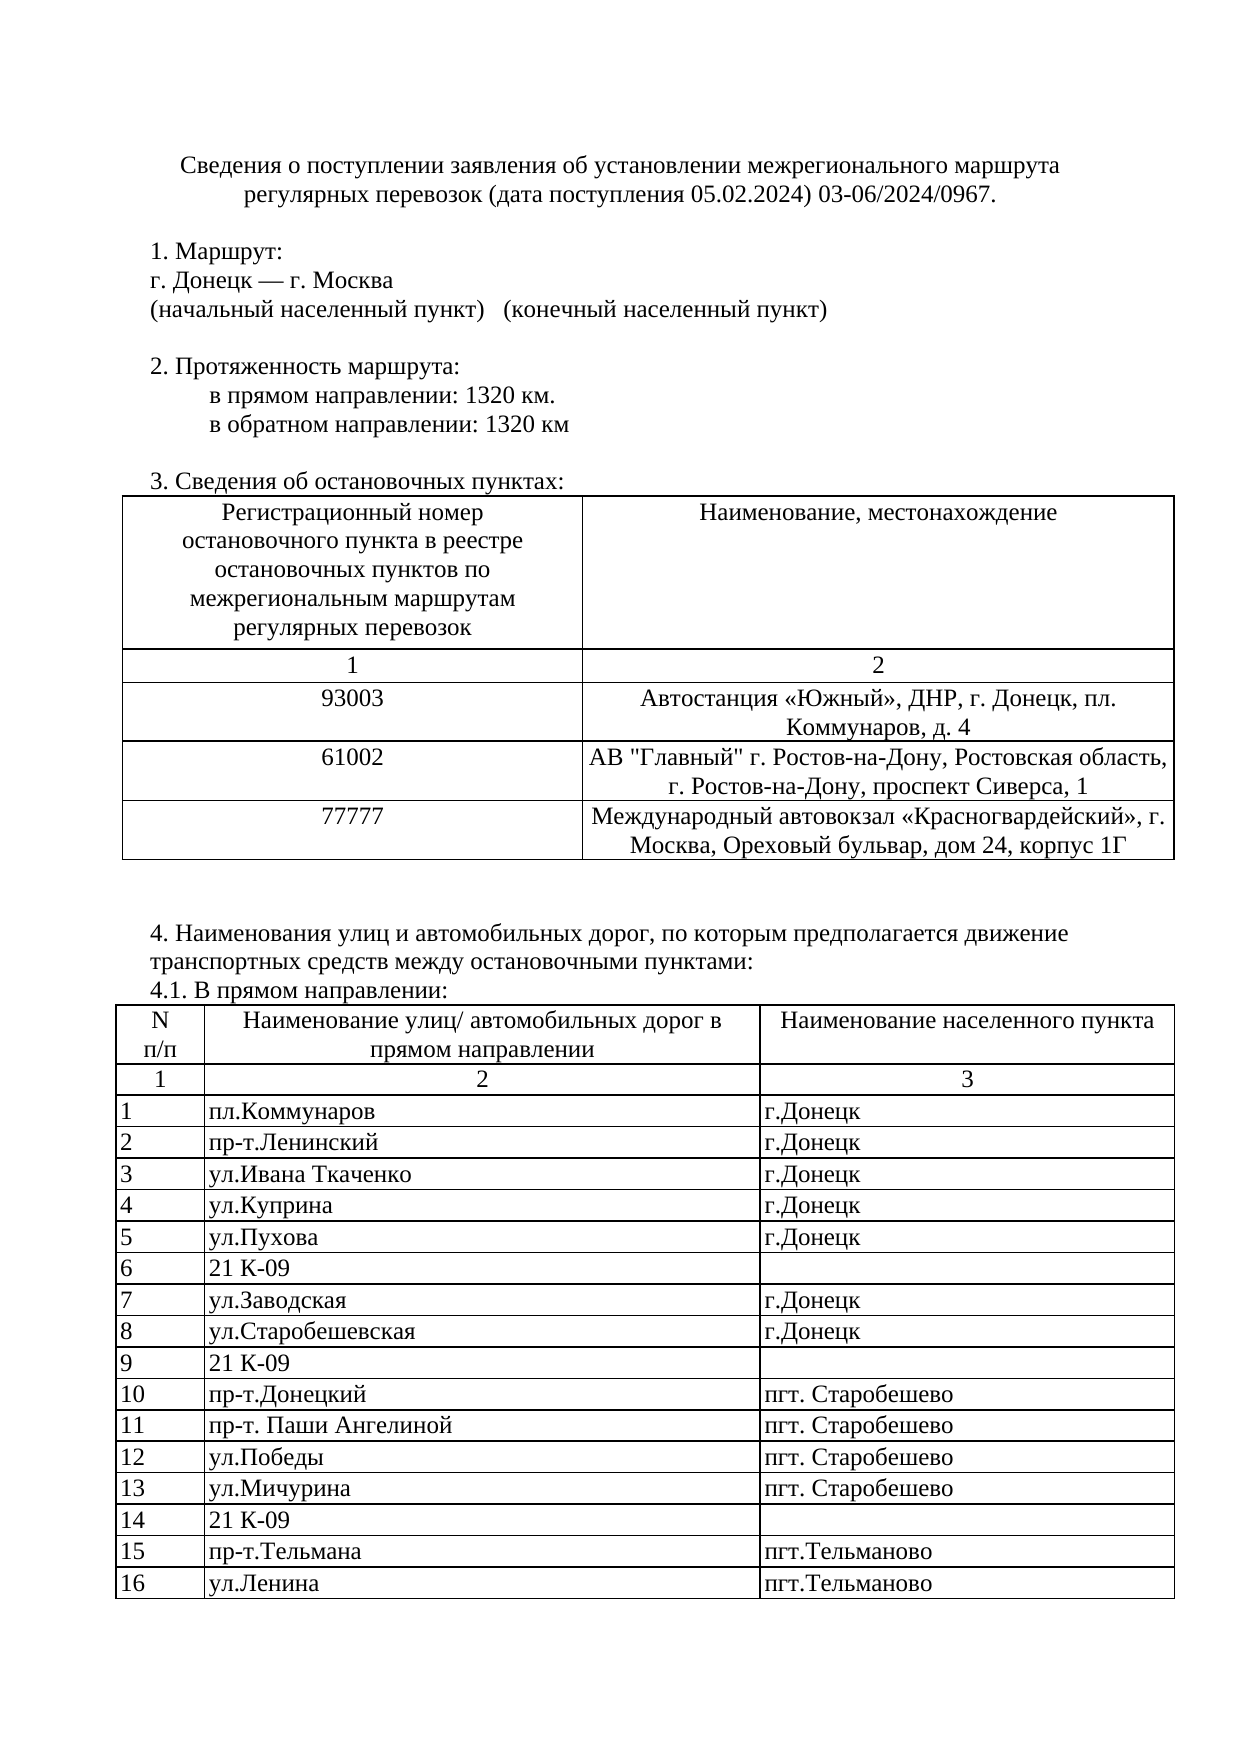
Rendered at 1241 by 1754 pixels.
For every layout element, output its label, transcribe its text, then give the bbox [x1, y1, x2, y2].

table_cell 5 [117, 1222, 204, 1252]
table_header Наименование населенного пункта [761, 1006, 1174, 1063]
table_cell ул.Заводская [205, 1285, 759, 1314]
table_cell пр-т.Тельмана [205, 1536, 759, 1566]
table_cell 21 К-09 [205, 1348, 759, 1377]
table_cell [761, 1253, 1174, 1283]
table_cell пр-т.Донецкий [205, 1379, 759, 1409]
table_cell 1 [123, 650, 582, 681]
table_cell пгт. Старобешево [761, 1442, 1174, 1472]
table_cell ул.Ленина [205, 1568, 759, 1598]
table_cell г.Донецк [761, 1285, 1174, 1314]
table_cell г.Донецк [761, 1096, 1174, 1126]
table_cell 9 [117, 1348, 204, 1377]
table_cell 61002 [123, 742, 582, 799]
table_cell 14 [117, 1505, 204, 1535]
table_cell 4 [117, 1190, 204, 1220]
table_header Регистрационный номер остановочного пункта в реестре остановочных пунктов по межрегиональным маршрутам регулярных перевозок [123, 497, 582, 648]
table_cell 2 [205, 1065, 759, 1094]
table_cell пгт.Тельманово [761, 1536, 1174, 1566]
table_cell [761, 1348, 1174, 1377]
table_cell 77777 [123, 801, 582, 858]
table_header Наименование, местонахождение [583, 497, 1173, 648]
text 2. Протяженность маршрута: [150, 351, 1090, 380]
table_cell 16 [117, 1568, 204, 1598]
table_cell 2 [583, 650, 1173, 681]
table_cell 6 [117, 1253, 204, 1283]
table_cell 21 К-09 [205, 1253, 759, 1283]
table_cell АВ "Главный" г. Ростов-на-Дону, Ростовская область, г. Ростов-на-Дону, проспект Сиверса, 1 [583, 742, 1173, 799]
table_cell пл.Коммунаров [205, 1096, 759, 1126]
table_cell пр-т.Ленинский [205, 1127, 759, 1157]
text г. Донецк — г. Москва [150, 265, 1090, 294]
table_cell 12 [117, 1442, 204, 1472]
table_cell пгт.Тельманово [761, 1568, 1174, 1598]
table_cell 1 [117, 1096, 204, 1126]
table_cell г.Донецк [761, 1190, 1174, 1220]
table_cell [761, 1505, 1174, 1535]
table_cell 3 [117, 1159, 204, 1189]
text в обратном направлении: 1320 км [150, 409, 1090, 437]
table_cell г.Донецк [761, 1316, 1174, 1346]
table_cell 2 [117, 1127, 204, 1157]
table_cell ул.Куприна [205, 1190, 759, 1220]
text в прямом направлении: 1320 км. [150, 380, 1090, 409]
text 4.1. В прямом направлении: [150, 975, 1090, 1004]
table_cell ул.Пухова [205, 1222, 759, 1252]
table_cell ул.Старобешевская [205, 1316, 759, 1346]
table_cell пгт. Старобешево [761, 1379, 1174, 1409]
table_cell Международный автовокзал «Красногвардейский», г. Москва, Ореховый бульвар, дом 24, корпус 1Г [583, 801, 1173, 858]
table_cell 21 К-09 [205, 1505, 759, 1535]
table_cell ул.Ивана Ткаченко [205, 1159, 759, 1189]
text (начальный населенный пункт) (конечный населенный пункт) [150, 294, 1090, 322]
table_cell пгт. Старобешево [761, 1473, 1174, 1503]
table_cell г.Донецк [761, 1159, 1174, 1189]
table_header N п/п [117, 1006, 204, 1063]
text 1. Маршрут: [150, 236, 1090, 265]
table_cell г.Донецк [761, 1222, 1174, 1252]
table_cell пр-т. Паши Ангелиной [205, 1411, 759, 1440]
table_cell Автостанция «Южный», ДНР, г. Донецк, пл. Коммунаров, д. 4 [583, 683, 1173, 740]
table_cell 3 [761, 1065, 1174, 1094]
table_cell 7 [117, 1285, 204, 1314]
table_cell 93003 [123, 683, 582, 740]
table_cell 10 [117, 1379, 204, 1409]
table_cell 15 [117, 1536, 204, 1566]
table_cell пгт. Старобешево [761, 1411, 1174, 1440]
table_cell 8 [117, 1316, 204, 1346]
text 3. Сведения об остановочных пунктах: [150, 466, 1090, 495]
table_cell 13 [117, 1473, 204, 1503]
table_cell ул.Мичурина [205, 1473, 759, 1503]
table_cell 11 [117, 1411, 204, 1440]
table_cell ул.Победы [205, 1442, 759, 1472]
text 4. Наименования улиц и автомобильных дорог, по которым предполагается движение транспортных средств между остановочными пунктами: [150, 918, 1090, 975]
table_cell 1 [117, 1065, 204, 1094]
table_header Наименование улиц/ автомобильных дорог в прямом направлении [205, 1006, 759, 1063]
table_cell г.Донецк [761, 1127, 1174, 1157]
text Сведения о поступлении заявления об установлении межрегионального маршрута регулярных перевозок (дата поступления 05.02.2024) 03-06/2024/0967. [150, 150, 1090, 207]
